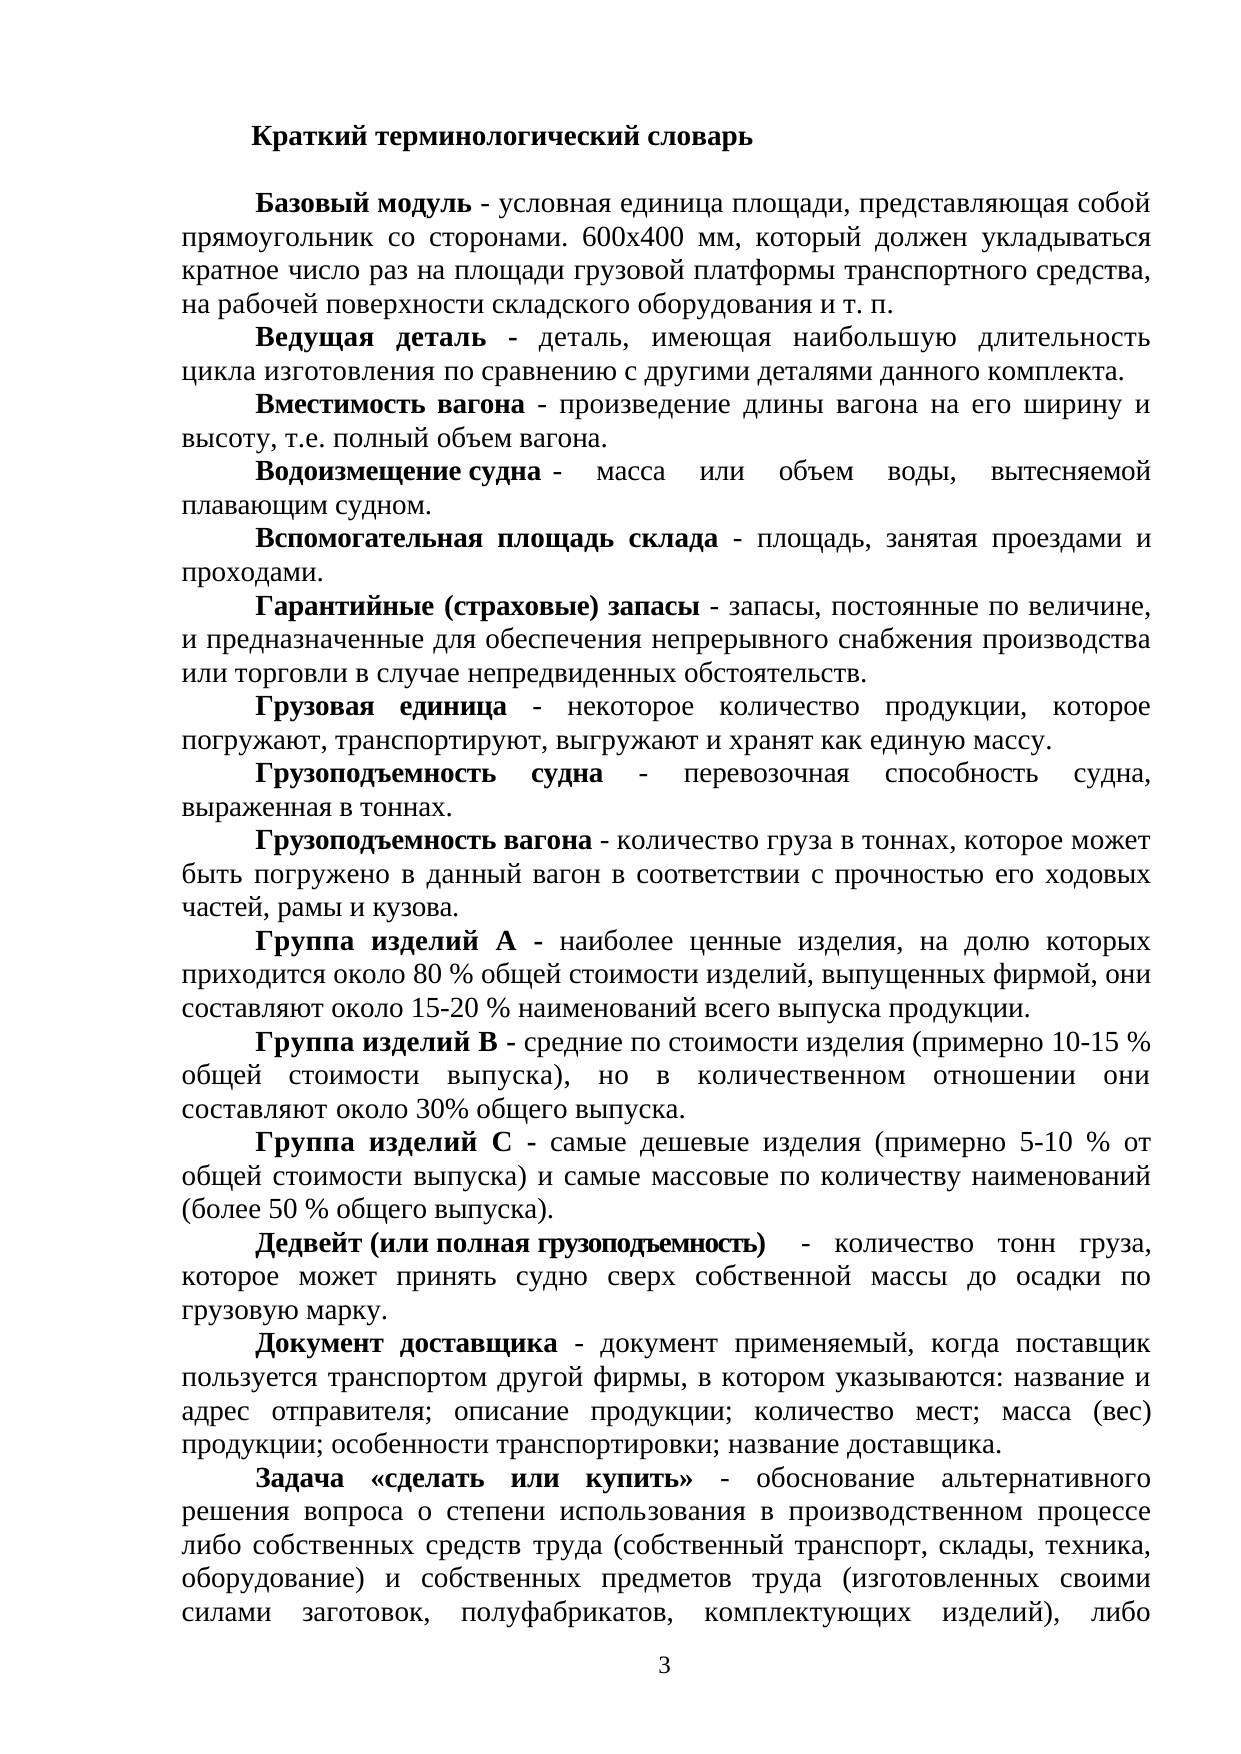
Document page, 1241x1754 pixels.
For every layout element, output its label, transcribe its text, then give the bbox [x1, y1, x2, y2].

text Краткий терминологический словарь [177, 118, 1152, 152]
text Вместимость вагона - произведение длины вагона на его ширину и высоту, т.е. полный объем вагона. [181, 386, 1152, 453]
text Базовый модуль - условная единица площади, представляющая собой прямоугольник со сторонами. 600x400 мм, который должен укладываться кратное число раз на площади грузовой платформы транспортного средства, на рабочей поверхности складского оборудования и т. п. [181, 185, 1152, 319]
text Дедвейт (или полная грузоподъемность) - количество тонн груза, которое может принять судно сверх собственной массы до осадки по грузовую марку. [181, 1225, 1152, 1326]
text Группа изделий В - средние по стоимости изделия (примерно 10-15 % общей стоимости выпуска), но в количественном отношении они составляют около 30% общего выпуска. [181, 1024, 1152, 1124]
text Грузовая единица - некоторое количество продукции, которое погружают, транспортируют, выгружают и хранят как единую массу. [181, 688, 1152, 755]
text Группа изделий С - самые дешевые изделия (примерно 5-10 % от общей стоимости выпуска) и самые массовые по количеству наименований (более 50 % общего выпуска). [181, 1124, 1152, 1225]
text Документ доставщика - документ применяемый, когда поставщик пользуется транспортом другой фирмы, в котором указываются: название и адрес отправителя; описание продукции; количество мест; масса (вес) продукции; особенности транспортировки; название доставщика. [181, 1326, 1152, 1460]
text Водоизмещение судна - масса или объем воды, вытесняемой плавающим судном. [181, 453, 1152, 521]
text Вспомогательная площадь склада - площадь, занятая проездами и проходами. [181, 521, 1152, 588]
text Группа изделий А - наиболее ценные изделия, на долю которых приходится около 80 % общей стоимости изделий, выпущенных фирмой, они составляют около 15-20 % наименований всего выпуска продукции. [181, 923, 1152, 1024]
text Грузоподъемность вагона - количество груза в тоннах, которое может быть погружено в данный вагон в соответствии с прочностью его ходовых частей, рамы и кузова. [181, 822, 1152, 923]
text Ведущая деталь - деталь, имеющая наибольшую длительность цикла изготовления по сравнению с другими деталями данного комплекта. [181, 319, 1152, 386]
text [181, 1460, 1152, 1627]
text Гарантийные (страховые) запасы - запасы, постоянные по величине, и предназначенные для обеспечения непрерывного снабжения производства или торговли в случае непредвиденных обстоятельств. [181, 588, 1152, 688]
text Грузоподъемность судна - перевозочная способность судна, выраженная в тоннах. [181, 755, 1152, 822]
